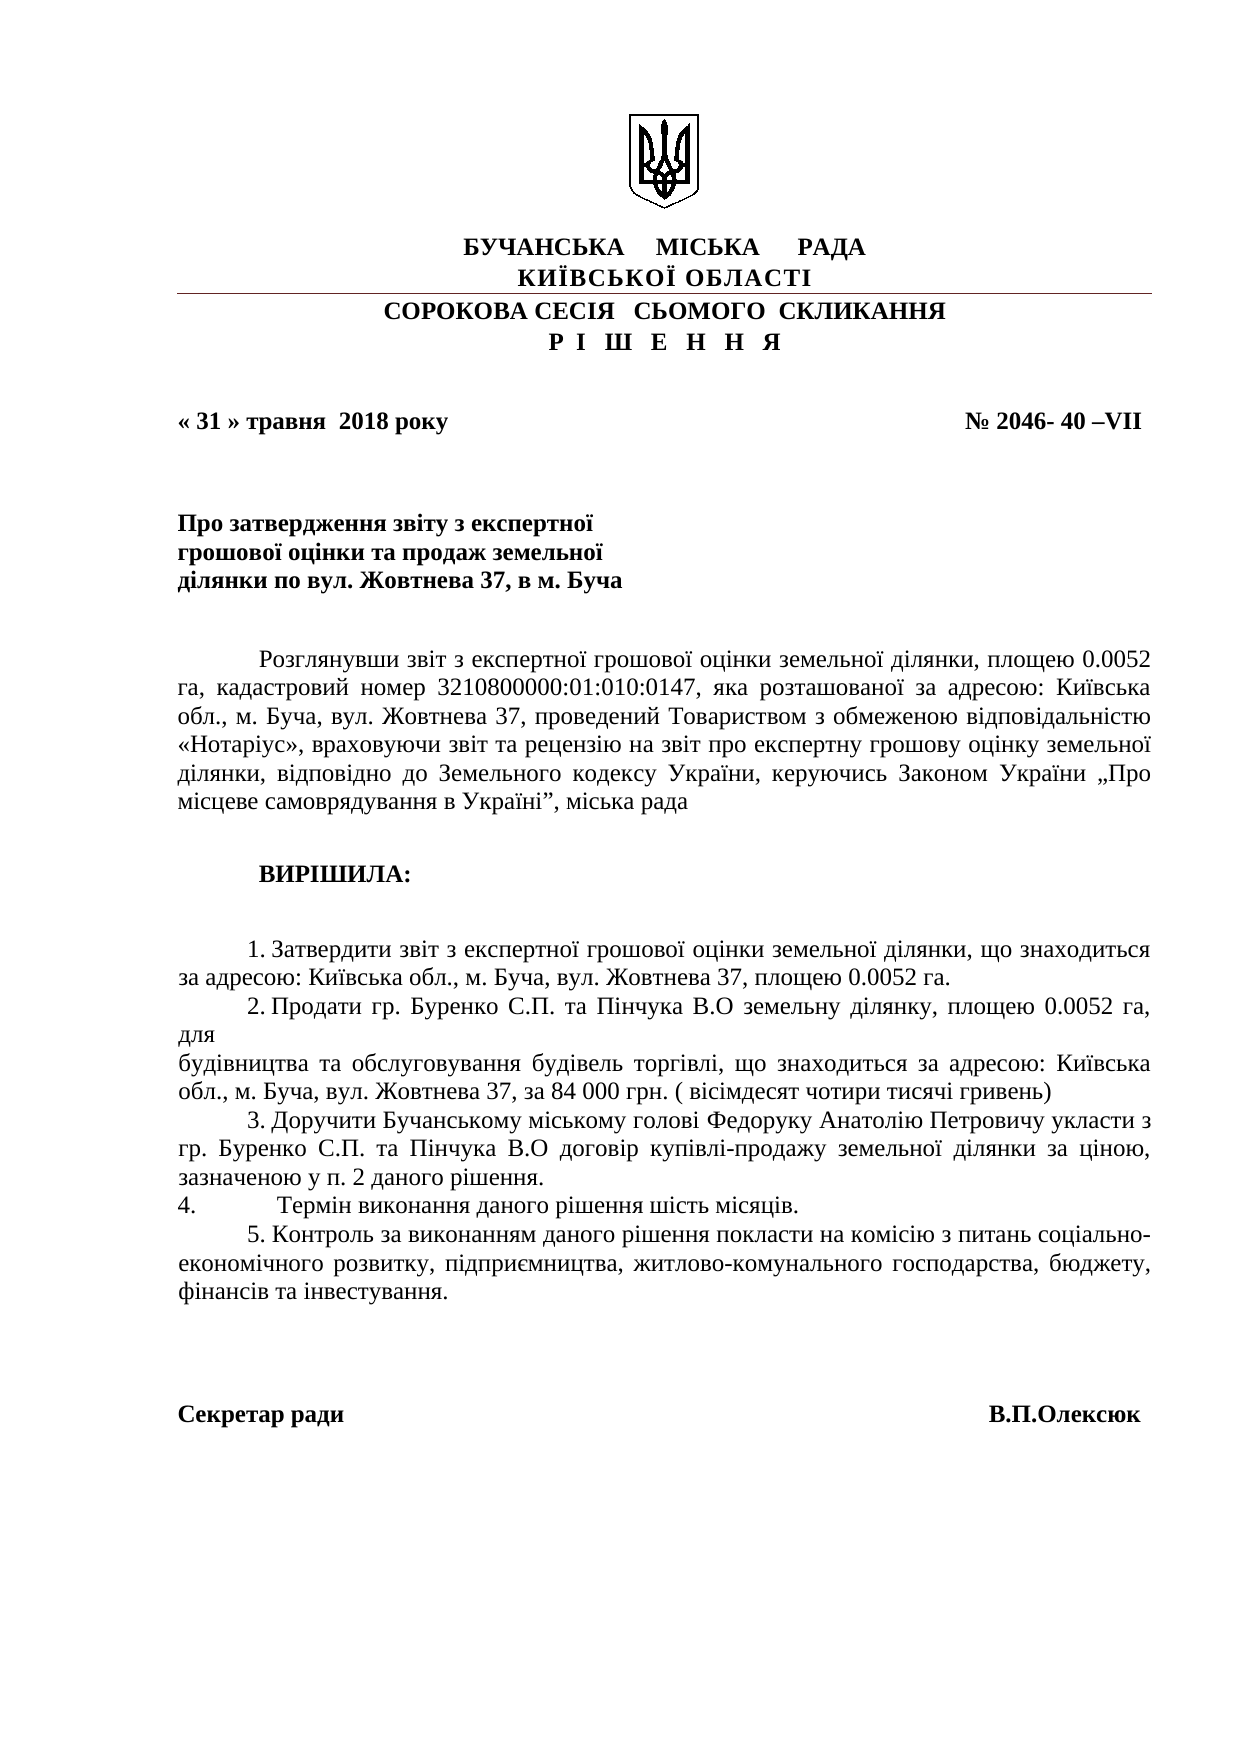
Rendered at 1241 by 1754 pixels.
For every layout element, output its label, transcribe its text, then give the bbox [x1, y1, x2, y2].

subtitle КИЇВСЬКОЇ ОБЛАСТІ [177, 263, 1152, 293]
text Секретар ради В.П.Олексюк [177, 1399, 1152, 1428]
list Затвердити звіт з експертної грошової оцінки земельної ділянки, що знаходиться за адресою: Київська обл., м. Буча, вул. Жовтнева 37, площею 0.0052 га. [178, 934, 1152, 991]
list Доручити Бучанському міському голові Федоруку Анатолію Петровичу укласти з гр. Буренко С.П. та Пінчука В.О договір купівлі-продажу земельної ділянки за ціною, зазначеною у п. 2 даного рішення. [178, 1105, 1152, 1191]
text Р І Ш Е Н Н Я [177, 327, 1152, 356]
text Розглянувши звіт з експертної грошової оцінки земельної ділянки, площею 0.0052 га, кадастровий номер 3210800000:01:010:0147, яка розташованої за адресою: Київська обл., м. Буча, вул. Жовтнева 37, проведений Товариством з обмеженою відповідальністю «Нотаріус», враховуючи звіт та рецензію на звіт про експертну грошову оцінку земельної ділянки, відповідно до Земельного кодексу України, керуючись Законом України „Про місцеве самоврядування в Україні”, міська рада [177, 644, 1152, 815]
list Продати гр. Буренко С.П. та Пінчука В.О земельну ділянку, площею 0.0052 га, для будівництва та обслуговування будівель торгівлі, що знаходиться за адресою: Київська обл., м. Буча, вул. Жовтнева 37, за 84 000 грн. ( вісімдесят чотири тисячі гривень) [178, 991, 1152, 1105]
text ВИРІШИЛА: [177, 862, 1152, 887]
list Контроль за виконанням даного рішення покласти на комісію з питань соціально- економічного розвитку, підприємництва, житлово-комунального господарства, бюджету, фінансів та інвестування. [178, 1219, 1152, 1305]
text СОРОКОВА СЕСІЯ СЬОМОГО СКЛИКАННЯ [177, 296, 1152, 325]
text БУЧАНСЬКА МІСЬКА РАДА [177, 232, 1152, 260]
text Про затвердження звіту з експертної грошової оцінки та продаж земельної ділянки по вул. Жовтнева 37, в м. Буча [177, 508, 670, 594]
text « 31 » травня 2018 року № 2046- 40 –VІI [177, 406, 1152, 434]
list Термін виконання даного рішення шість місяців. [177, 1191, 1152, 1219]
